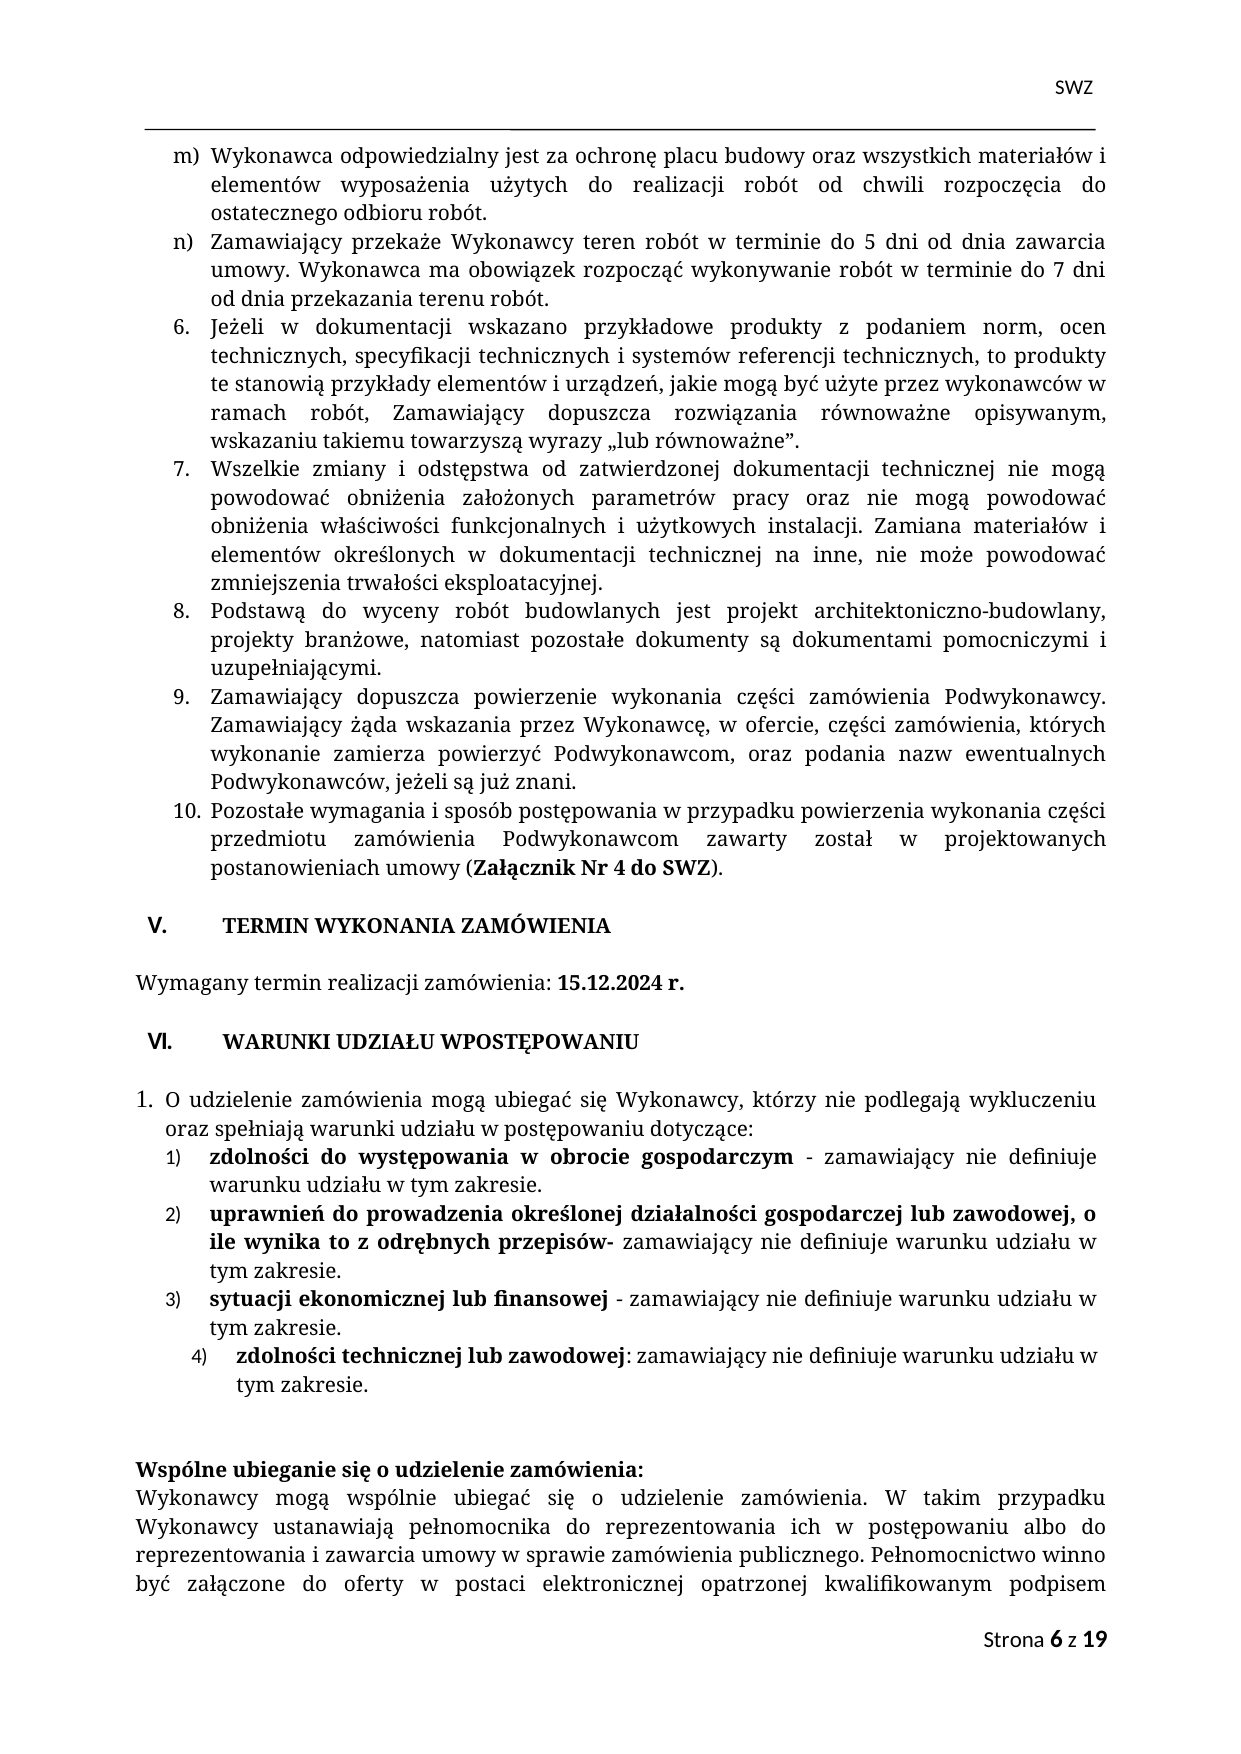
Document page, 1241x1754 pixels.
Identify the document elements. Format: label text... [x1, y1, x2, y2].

list zdolności technicznej lub zawodowej: zamawiający nie definiuje warunku udziału w tym zakresie. [191, 1341, 1107, 1398]
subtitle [135, 1483, 1107, 1597]
list Wykonawca odpowiedzialny jest za ochronę placu budowy oraz wszystkich materiałów i elementów wyposażenia użytych do realizacji robót od chwili rozpoczęcia do ostatecznego odbioru robót. [173, 142, 1107, 227]
list WARUNKI UDZIAŁU WPOSTĘPOWANIU [147, 1025, 1107, 1056]
list Zamawiający przekaże Wykonawcy teren robót w terminie do 5 dni od dnia zawarcia umowy. Wykonawca ma obowiązek rozpocząć wykonywanie robót w terminie do 7 dni od dnia przekazania terenu robót. [173, 227, 1107, 312]
list Jeżeli w dokumentacji wskazano przykładowe produkty z podaniem norm, ocen technicznych, specyfikacji technicznych i systemów referencji technicznych, to produkty te stanowią przykłady elementów i urządzeń, jakie mogą być użyte przez wykonawców w ramach robót, Zamawiający dopuszcza rozwiązania równoważne opisywanym, wskazaniu takiemu towarzyszą wyrazy „lub równoważne”. [173, 312, 1107, 454]
subtitle Wspólne ubieganie się o udzielenie zamówienia: [135, 1455, 1107, 1483]
list TERMIN WYKONANIA ZAMÓWIENIA [147, 909, 1107, 940]
list Pozostałe wymagania i sposób postępowania w przypadku powierzenia wykonania części przedmiotu zamówienia Podwykonawcom zawarty został w projektowanych postanowieniach umowy (Załącznik Nr 4 do SWZ). [173, 796, 1107, 881]
list zdolności do występowania w obrocie gospodarczym - zamawiający nie definiuje warunku udziału w tym zakresie. [165, 1142, 1097, 1199]
list O udzielenie zamówienia mogą ubiegać się Wykonawcy, którzy nie podlegają wykluczeniu oraz spełniają warunki udziału w postępowaniu dotyczące: [135, 1084, 1097, 1142]
list sytuacji ekonomicznej lub finansowej - zamawiający nie definiuje warunku udziału w tym zakresie. [165, 1284, 1097, 1341]
list Zamawiający dopuszcza powierzenie wykonania części zamówienia Podwykonawcy. Zamawiający żąda wskazania przez Wykonawcę, w ofercie, części zamówienia, których wykonanie zamierza powierzyć Podwykonawcom, oraz podania nazw ewentualnych Podwykonawców, jeżeli są już znani. [173, 682, 1107, 796]
list Wszelkie zmiany i odstępstwa od zatwierdzonej dokumentacji technicznej nie mogą powodować obniżenia założonych parametrów pracy oraz nie mogą powodować obniżenia właściwości funkcjonalnych i użytkowych instalacji. Zamiana materiałów i elementów określonych w dokumentacji technicznej na inne, nie może powodować zmniejszenia trwałości eksploatacyjnej. [173, 454, 1107, 597]
list Podstawą do wyceny robót budowlanych jest projekt architektoniczno-budowlany, projekty branżowe, natomiast pozostałe dokumenty są dokumentami pomocniczymi i uzupełniającymi. [173, 597, 1107, 682]
subtitle uprawnień do prowadzenia określonej działalności gospodarczej lub zawodowej, o ile wynika to z odrębnych przepisów- zamawiający nie definiuje warunku udziału w tym zakresie. [165, 1199, 1097, 1284]
text Wymagany termin realizacji zamówienia: 15.12.2024 r. [135, 968, 1112, 997]
